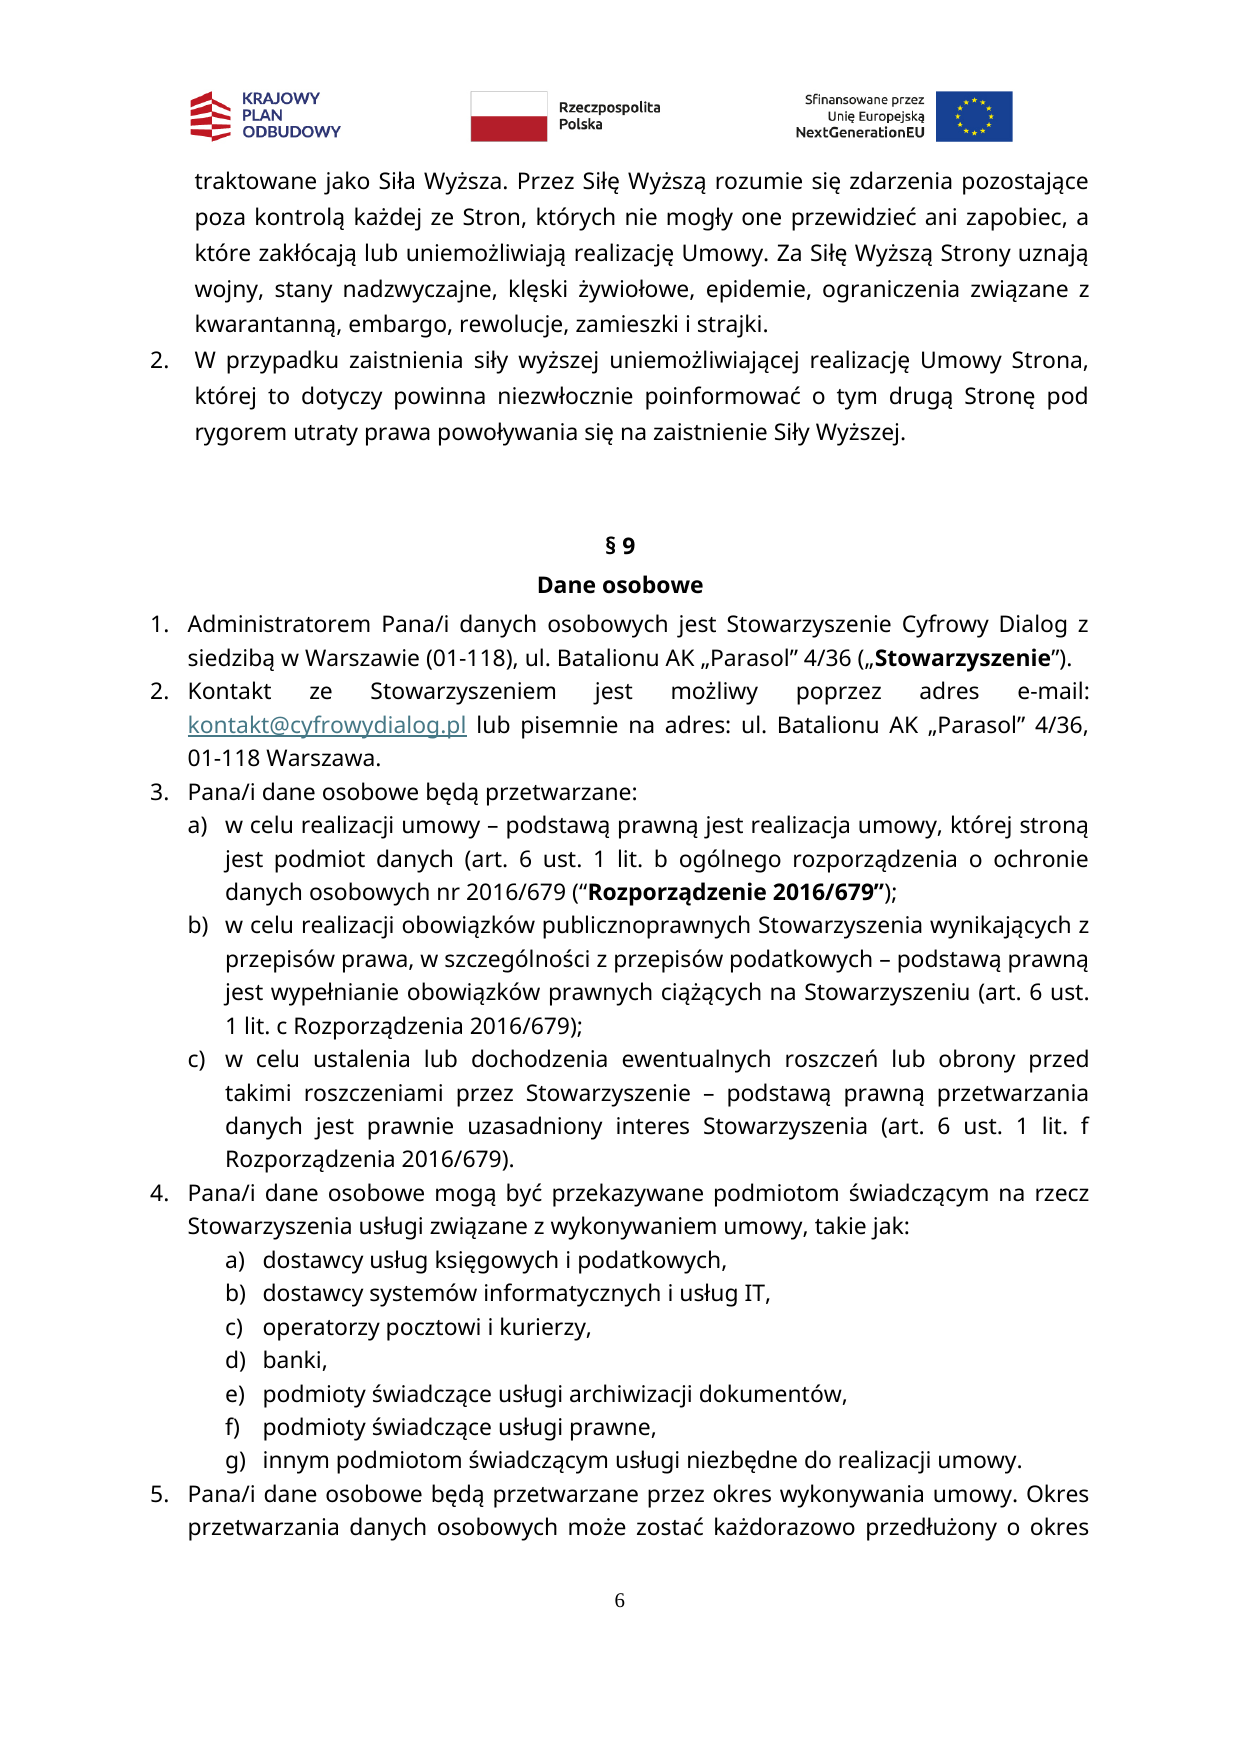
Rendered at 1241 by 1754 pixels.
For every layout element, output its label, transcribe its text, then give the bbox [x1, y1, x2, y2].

list Kontakt ze Stowarzyszeniem jest możliwy poprzez adres e-mail: kontakt@cyfrowydialog.pl lub pisemnie na adres: ul. Batalionu AK „Parasol” 4/36, 01-118 Warszawa. [150, 675, 1090, 773]
list dostawcy systemów informatycznych i usług IT, [225, 1277, 1090, 1308]
list podmioty świadczące usługi archiwizacji dokumentów, [225, 1377, 1090, 1409]
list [150, 1478, 1090, 1542]
picture [190, 72, 1031, 160]
list Administratorem Pana/i danych osobowych jest Stowarzyszenie Cyfrowy Dialog z siedzibą w Warszawie (01-118), ul. Batalionu AK „Parasol” 4/36 („Stowarzyszenie”). [150, 608, 1090, 673]
list podmioty świadczące usługi prawne, [225, 1411, 1090, 1442]
list W przypadku zaistnienia siły wyższej uniemożliwiającej realizację Umowy Strona, której to dotyczy powinna niezwłocznie poinformować o tym drugą Stronę pod rygorem utraty prawa powoływania się na zaistnienie Siły Wyższej. [150, 344, 1090, 447]
list w celu ustalenia lub dochodzenia ewentualnych roszczeń lub obrony przed takimi roszczeniami przez Stowarzyszenie – podstawą prawną przetwarzania danych jest prawnie uzasadniony interes Stowarzyszenia (art. 6 ust. 1 lit. f Rozporządzenia 2016/679). [187, 1043, 1090, 1175]
list innym podmiotom świadczącym usługi niezbędne do realizacji umowy. [225, 1444, 1090, 1476]
list w celu realizacji umowy – podstawą prawną jest realizacja umowy, której stroną jest podmiot danych (art. 6 ust. 1 lit. b ogólnego rozporządzenia o ochronie danych osobowych nr 2016/679 (“Rozporządzenie 2016/679”); [187, 809, 1090, 907]
list banki, [225, 1344, 1090, 1375]
list w celu realizacji obowiązków publicznoprawnych Stowarzyszenia wynikających z przepisów prawa, w szczególności z przepisów podatkowych – podstawą prawną jest wypełnianie obowiązków prawnych ciążących na Stowarzyszeniu (art. 6 ust. 1 lit. c Rozporządzenia 2016/679); [187, 909, 1090, 1041]
list dostawcy usług księgowych i podatkowych, [225, 1244, 1090, 1275]
list operatorzy pocztowi i kurierzy, [225, 1311, 1090, 1342]
text § 9 [150, 530, 1090, 562]
text Dane osobowe [150, 569, 1090, 601]
list Pana/i dane osobowe mogą być przekazywane podmiotom świadczącym na rzecz Stowarzyszenia usługi związane z wykonywaniem umowy, takie jak: [150, 1177, 1090, 1242]
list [157, 150, 1090, 340]
list Pana/i dane osobowe będą przetwarzane: [150, 776, 1090, 807]
